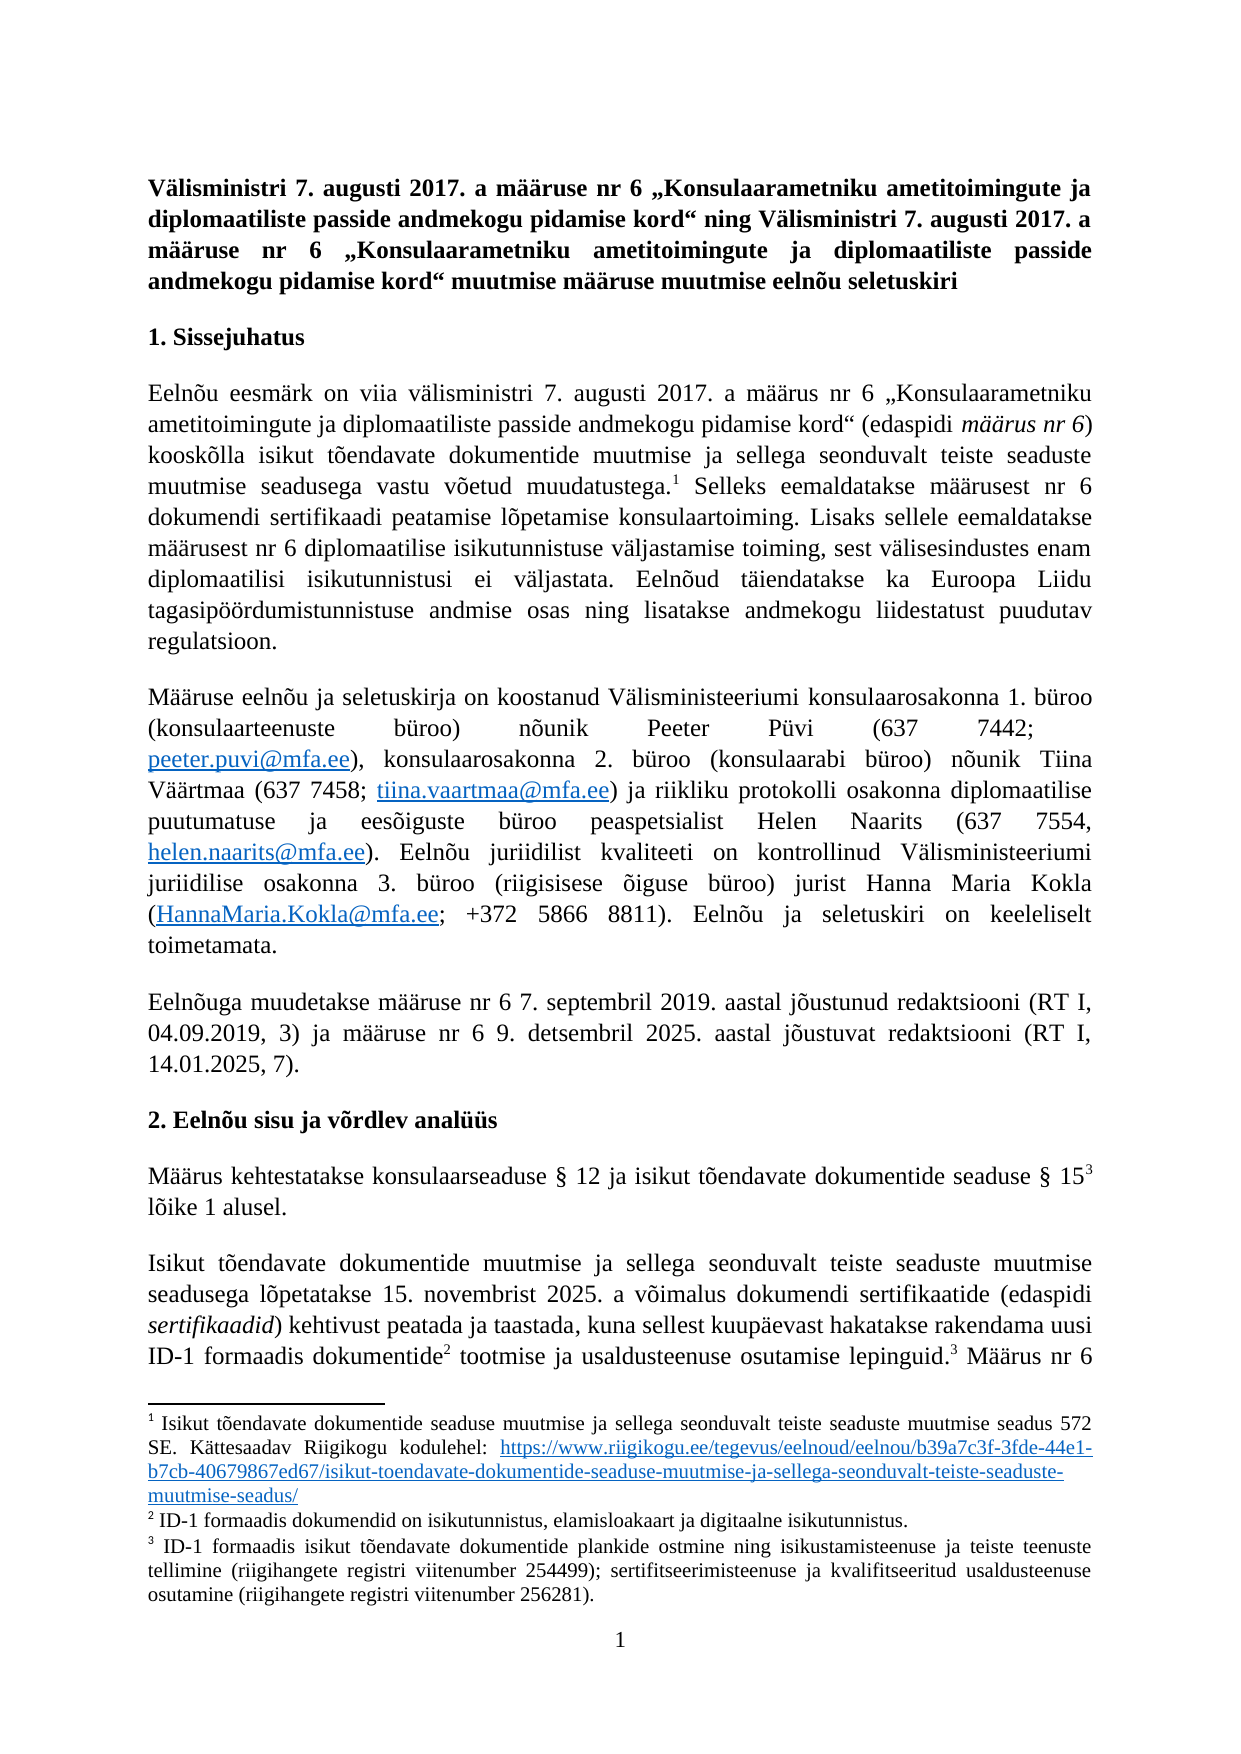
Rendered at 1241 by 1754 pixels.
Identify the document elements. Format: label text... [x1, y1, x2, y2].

text 2. Eelnõu sisu ja võrdlev analüüs [148, 1105, 1093, 1133]
text Eelnõuga muudetakse määruse nr 6 7. septembril 2019. aastal jõustunud redaktsiooni (RT I, 04.09.2019, 3) ja määruse nr 6 9. detsembril 2025. aastal jõustuvat redaktsiooni (RT I, 14.01.2025, 7). [148, 987, 1093, 1077]
text Määrus kehtestatakse konsulaarseaduse § 12 ja isikut tõendavate dokumentide seaduse § 153 lõike 1 alusel. [148, 1161, 1093, 1221]
text Välisministri 7. augusti 2017. a määruse nr 6 „Konsulaarametniku ametitoimingute ja diplomaatiliste passide andmekogu pidamise kord“ ning Välisministri 7. augusti 2017. a määruse nr 6 „Konsulaarametniku ametitoimingute ja diplomaatiliste passide andmekogu pidamise kord“ muutmise määruse muutmise eelnõu seletuskiri [148, 173, 1093, 294]
text Eelnõu eesmärk on viia välisministri 7. augusti 2017. a määrus nr 6 „Konsulaarametniku ametitoimingute ja diplomaatiliste passide andmekogu pidamise kord“ (edaspidi määrus nr 6) kooskõlla isikut tõendavate dokumentide muutmise ja sellega seonduvalt teiste seaduste muutmise seadusega vastu võetud muudatustega. Selleks eemaldatakse määrusest nr 6 dokumendi sertifikaadi peatamise lõpetamise konsulaartoiming. Lisaks sellele eemaldatakse määrusest nr 6 diplomaatilise isikutunnistuse väljastamise toiming, sest välisesindustes enam diplomaatilisi isikutunnistusi ei väljastata. Eelnõud täiendatakse ka Euroopa Liidu tagasipöördumistunnistuse andmise osas ning lisatakse andmekogu liidestatust puudutav regulatsioon. [148, 378, 1093, 655]
text 1. Sissejuhatus [148, 322, 1093, 351]
text Määruse eelnõu ja seletuskirja on koostanud Välisministeeriumi konsulaarosakonna 1. büroo (konsulaarteenuste büroo) nõunik Peeter Püvi (637 7442; peeter.puvi@mfa.ee), konsulaarosakonna 2. büroo (konsulaarabi büroo) nõunik Tiina Väärtmaa (637 7458; tiina.vaartmaa@mfa.ee) ja riikliku protokolli osakonna diplomaatilise puutumatuse ja eesõiguste büroo peaspetsialist Helen Naarits (637 7554, helen.naarits@mfa.ee). Eelnõu juriidilist kvaliteeti on kontrollinud Välisministeeriumi juriidilise osakonna 3. büroo (riigisisese õiguse büroo) jurist Hanna Maria Kokla (HannaMaria.Kokla@mfa.ee; +372 5866 8811). Eelnõu ja seletuskiri on keeleliselt toimetamata. [148, 682, 1093, 959]
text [148, 1248, 1093, 1370]
